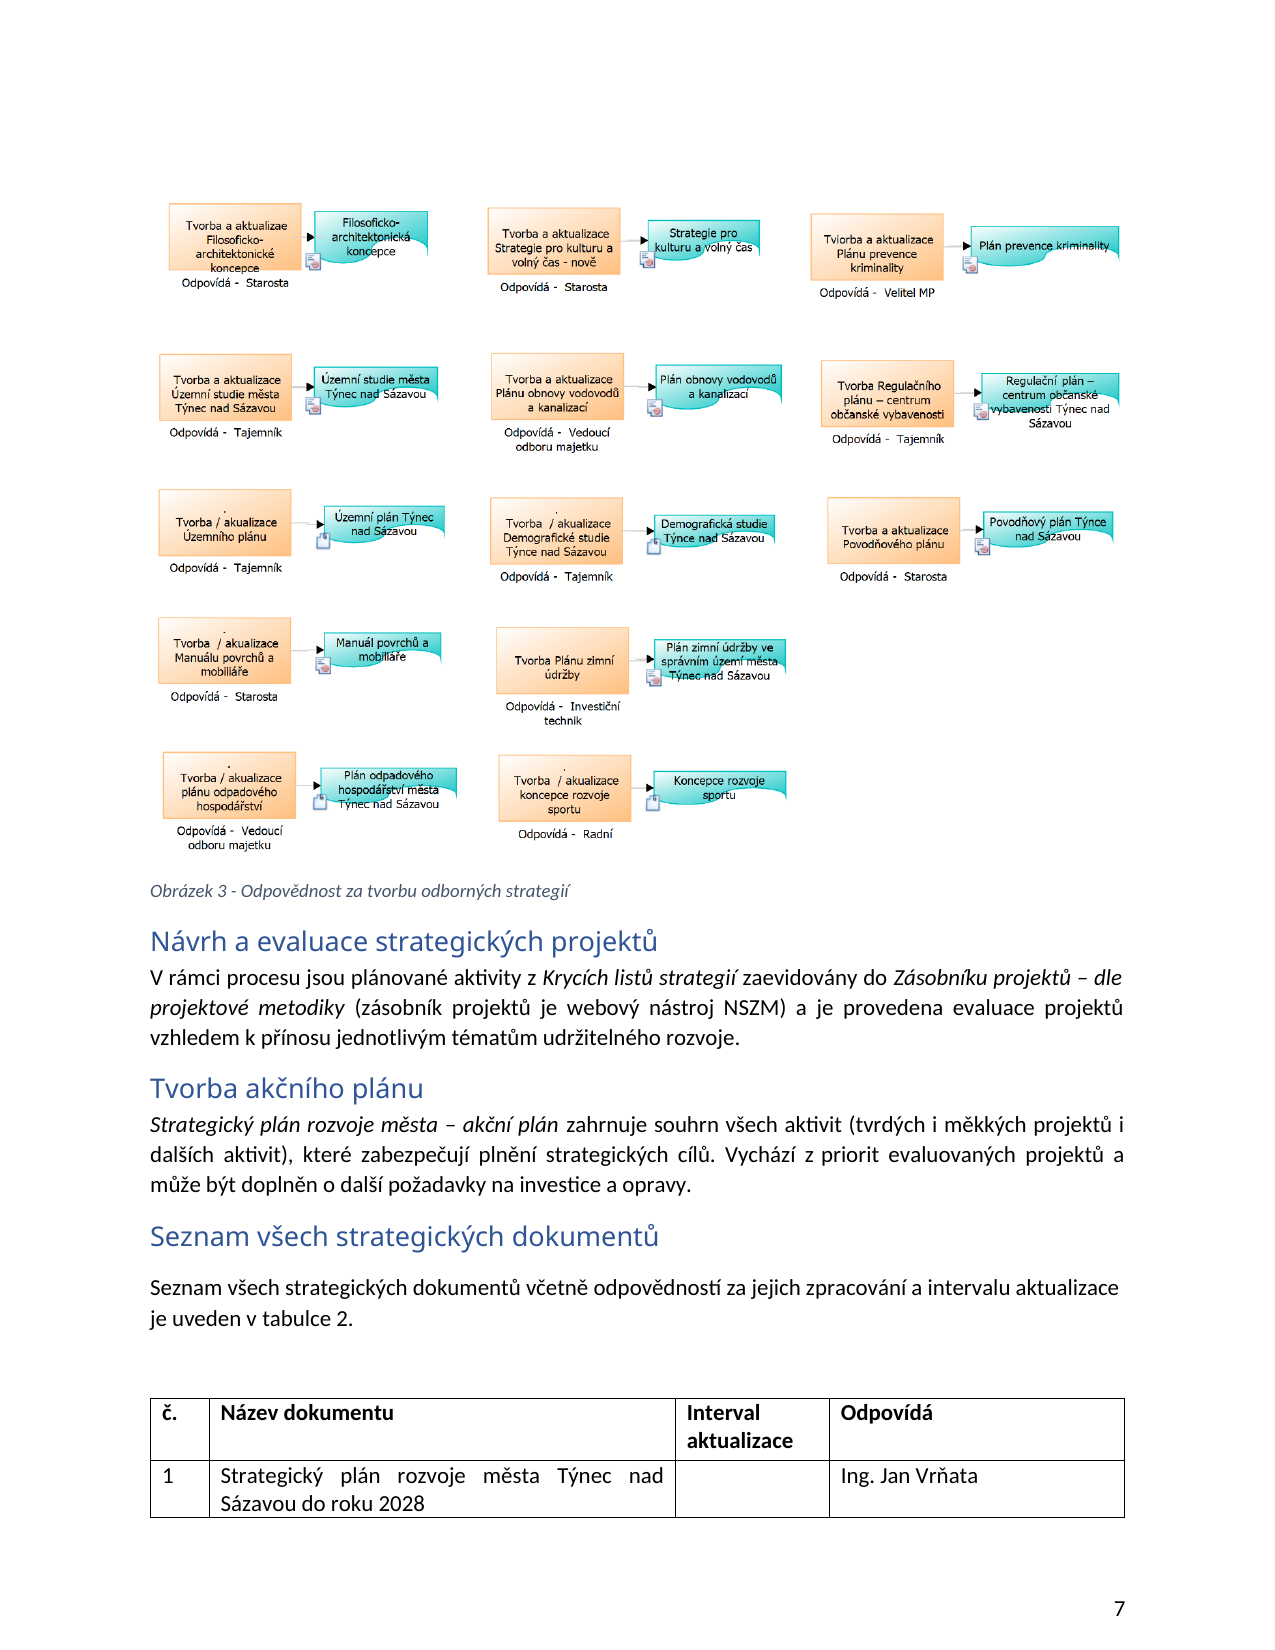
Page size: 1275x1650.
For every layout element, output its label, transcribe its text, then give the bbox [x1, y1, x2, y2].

text V rámci procesu jsou plánované aktivity z Krycích listů strategií zaevidovány do Zásobníku projektů – dle projektové metodiky (zásobník projektů je webový nástroj NSZM) a je provedena evaluace projektů vzhledem k přínosu jednotlivým tématům udržitelného rozvoje. [150, 963, 1125, 1051]
subtitle Návrh a evaluace strategických projektů [150, 923, 1125, 960]
picture [150, 196, 1125, 861]
table_header č. [151, 1399, 209, 1460]
table_cell [676, 1461, 829, 1517]
text Obrázek 3 - Odpovědnost za tvorbu odborných strategií [150, 879, 1125, 902]
subtitle Tvorba akčního plánu [150, 1070, 1125, 1107]
table_header Název dokumentu [210, 1399, 675, 1460]
table_header Interval aktualizace [676, 1399, 829, 1460]
text Strategický plán rozvoje města – akční plán zahrnuje souhrn všech aktivit (tvrdých i měkkých projektů i dalších aktivit), které zabezpečují plnění strategických cílů. Vychází z priorit evaluovaných projektů a může být doplněn o další požadavky na investice a opravy. [150, 1110, 1125, 1198]
table_header Odpovídá [830, 1399, 1124, 1460]
table_cell Ing. Jan Vrňata [830, 1461, 1124, 1517]
text Seznam všech strategických dokumentů [150, 1217, 1125, 1254]
text Seznam všech strategických dokumentů včetně odpovědností za jejich zpracování a intervalu aktualizace je uveden v tabulce 2. [150, 1273, 1125, 1332]
table_cell Strategický plán rozvoje města Týnec nad Sázavou do roku 2028 [210, 1461, 675, 1517]
table_cell 1 [151, 1461, 209, 1517]
